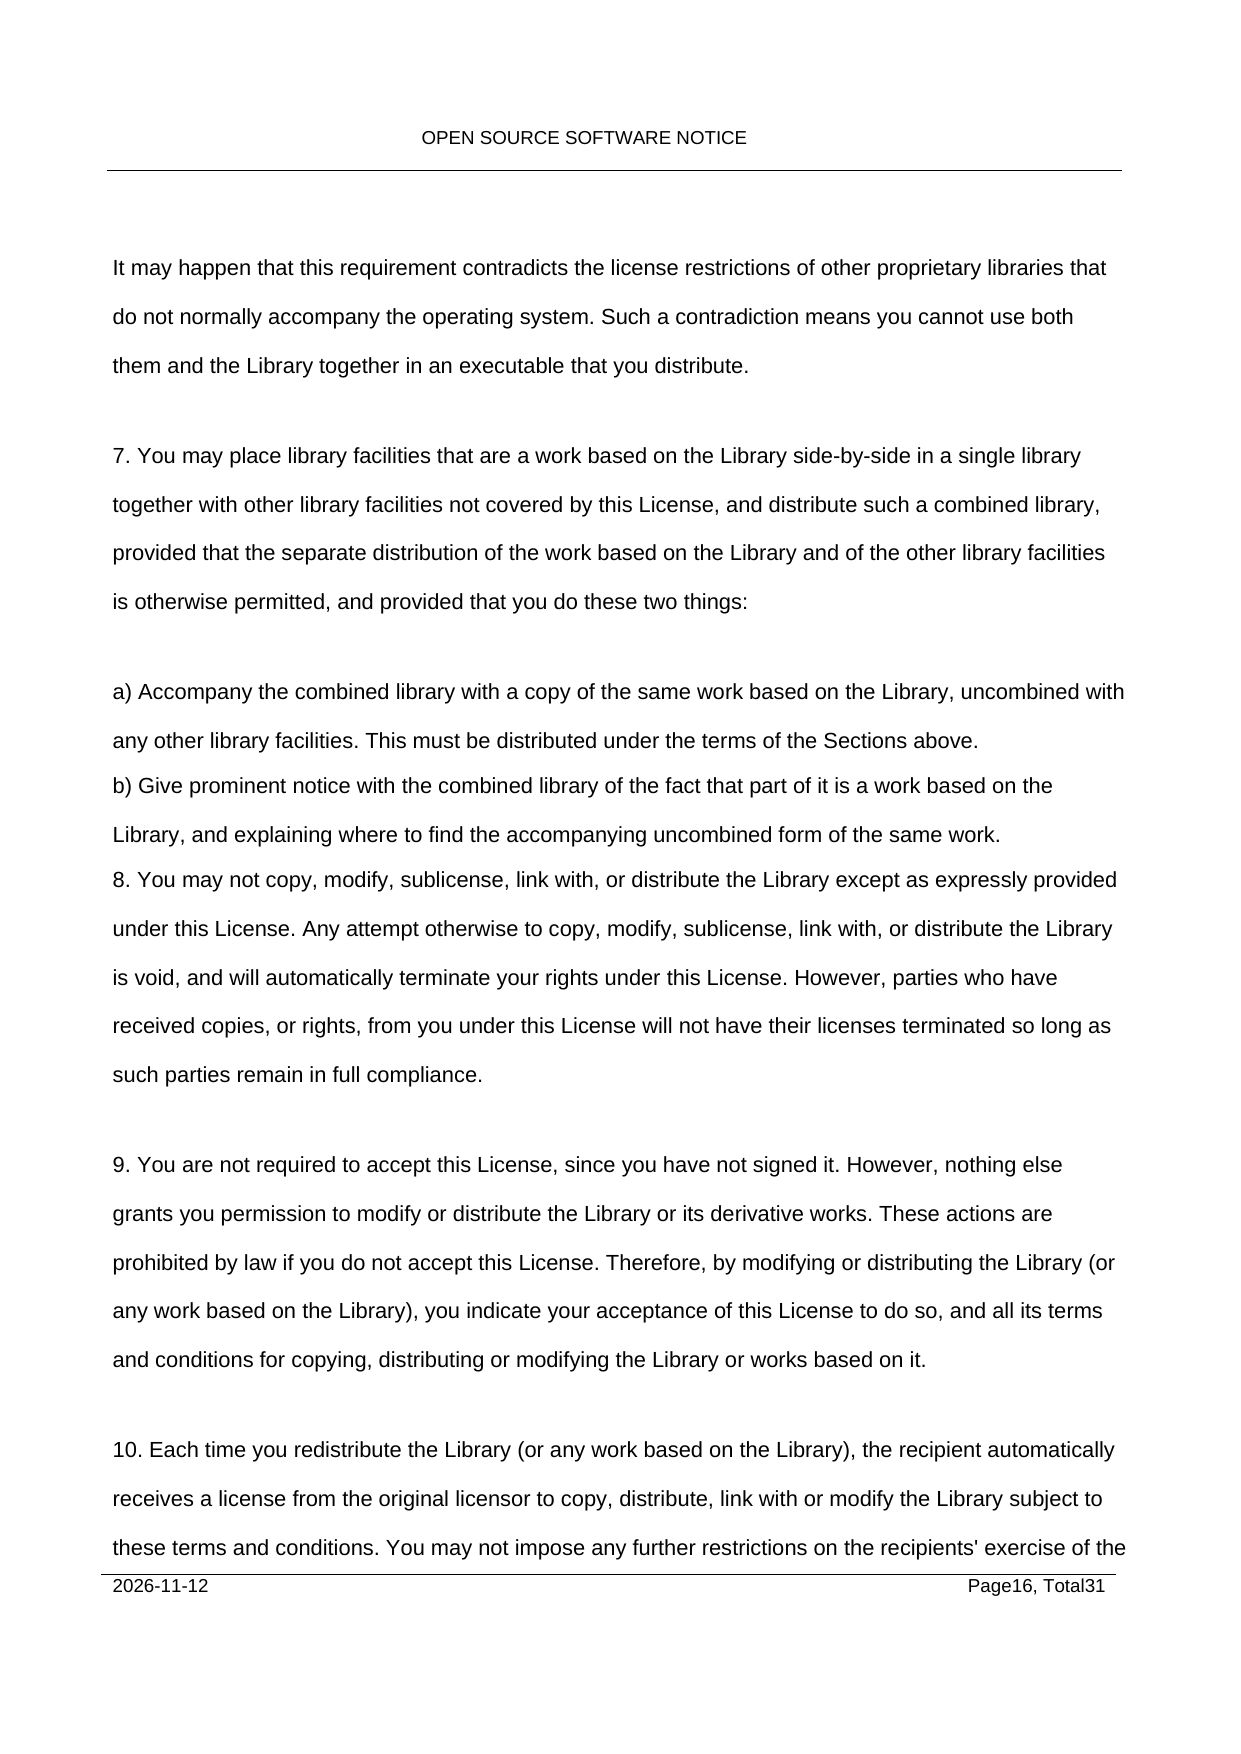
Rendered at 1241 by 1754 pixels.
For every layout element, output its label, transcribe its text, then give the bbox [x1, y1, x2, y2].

text 8. You may not copy, modify, sublicense, link with, or distribute the Library except as expressly provided under this License. Any attempt otherwise to copy, modify, sublicense, link with, or distribute the Library is void, and will automatically terminate your rights under this License. However, parties who have received copies, or rights, from you under this License will not have their licenses terminated so long as such parties remain in full compliance. [112, 863, 1128, 1091]
text 7. You may place library facilities that are a work based on the Library side-by-side in a single library together with other library facilities not covered by this License, and distribute such a combined library, provided that the separate distribution of the work based on the Library and of the other library facilities is otherwise permitted, and provided that you do these two things: [112, 439, 1128, 618]
text It may happen that this requirement contradicts the license restrictions of other proprietary libraries that do not normally accompany the operating system. Such a contradiction means you cannot use both them and the Library together in an executable that you distribute. [112, 251, 1128, 381]
text b) Give prominent notice with the combined library of the fact that part of it is a work based on the Library, and explaining where to find the accompanying uncombined form of the same work. [112, 769, 1128, 851]
text a) Accompany the combined library with a copy of the same work based on the Library, uncombined with any other library facilities. This must be distributed under the terms of the Sections above. [112, 676, 1128, 757]
text 9. You are not required to accept this License, since you have not signed it. However, nothing else grants you permission to modify or distribute the Library or its derivative works. These actions are prohibited by law if you do not accept this License. Therefore, by modifying or distributing the Library (or any work based on the Library), you indicate your acceptance of this License to do so, and all its terms and conditions for copying, distributing or modifying the Library or works based on it. [112, 1148, 1128, 1376]
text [112, 1434, 1128, 1564]
